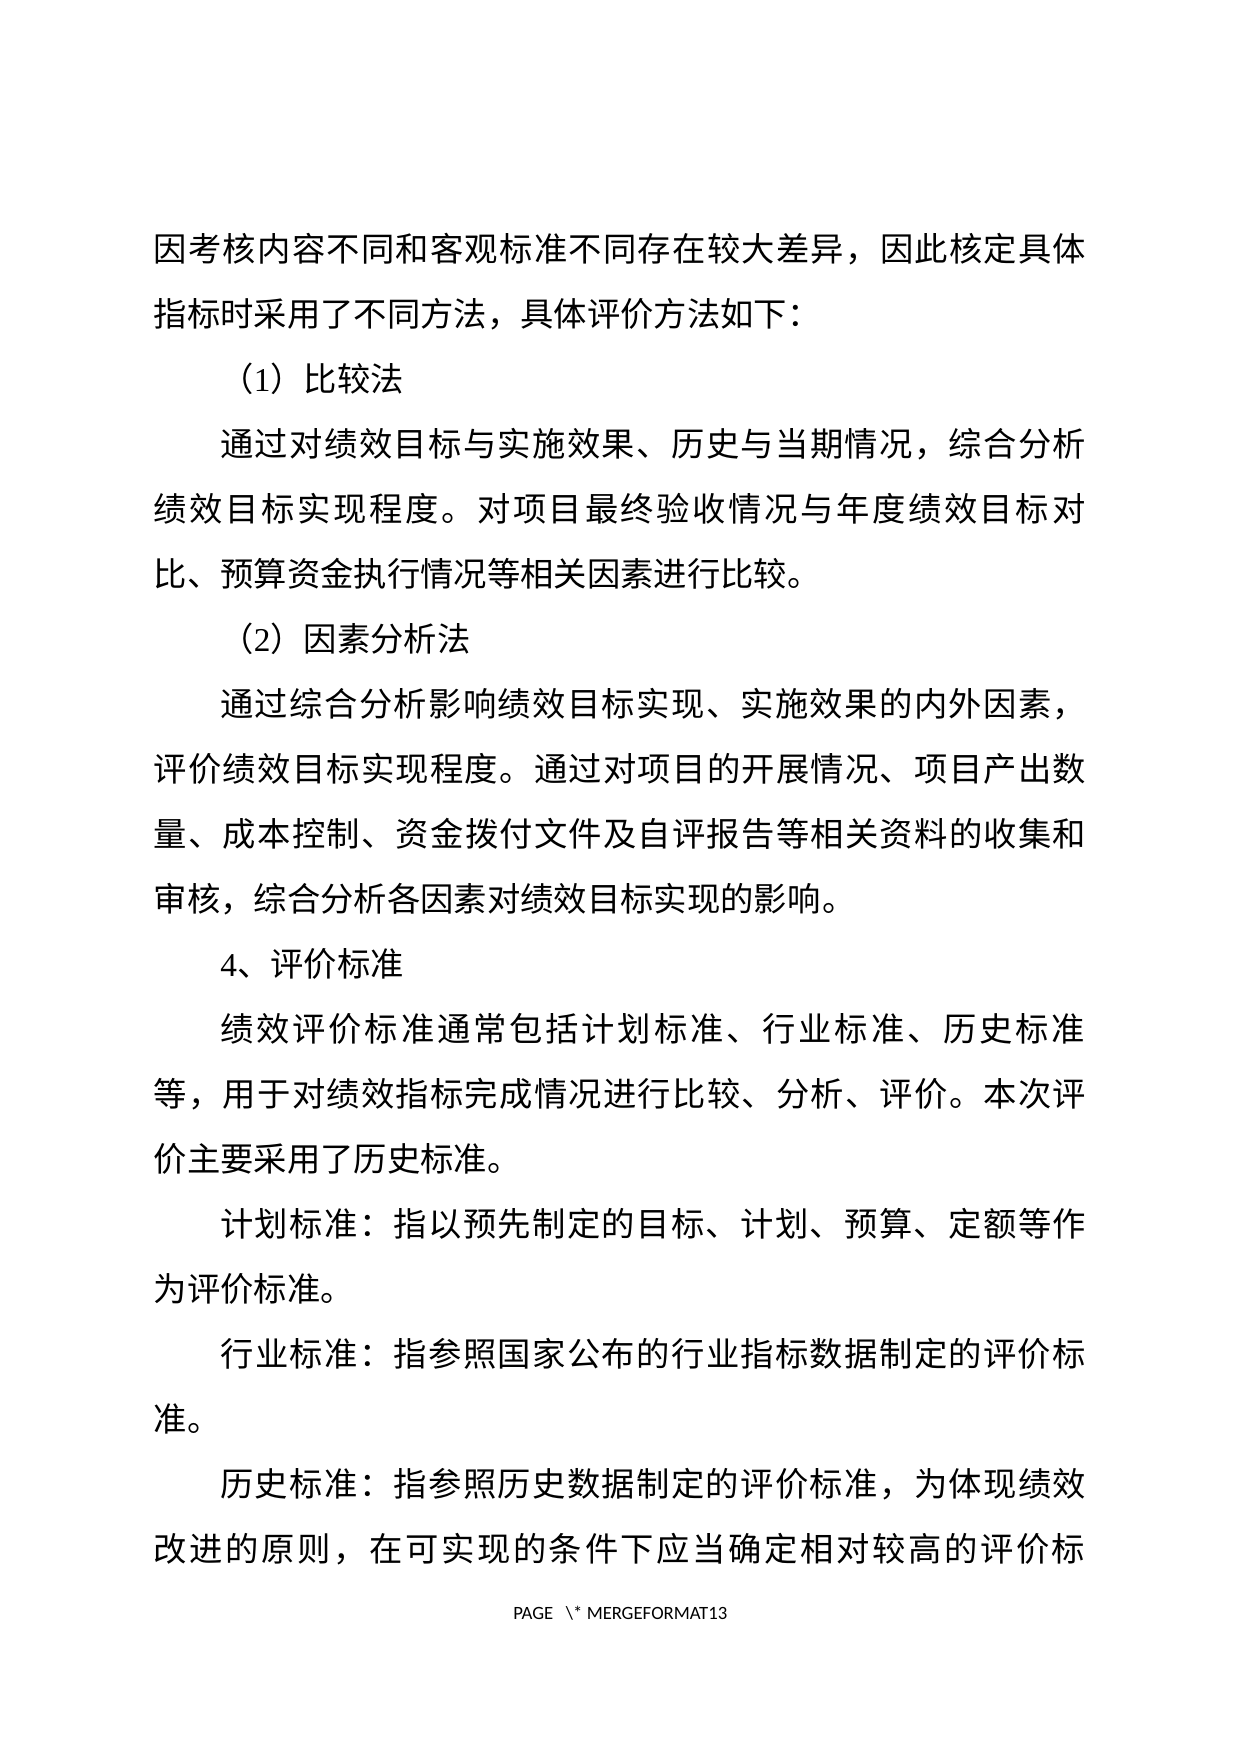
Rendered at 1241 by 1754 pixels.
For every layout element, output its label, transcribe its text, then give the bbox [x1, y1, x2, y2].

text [153, 1450, 1087, 1580]
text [153, 215, 1087, 345]
text 通过综合分析影响绩效目标实现、实施效果的内外因素，评价绩效目标实现程度。通过对项目的开展情况、项目产出数量、成本控制、资金拨付文件及自评报告等相关资料的收集和审核，综合分析各因素对绩效目标实现的影响。 [153, 670, 1087, 930]
text （1）比较法 [153, 345, 1087, 410]
text 通过对绩效目标与实施效果、历史与当期情况，综合分析绩效目标实现程度。对项目最终验收情况与年度绩效目标对比、预算资金执行情况等相关因素进行比较。 [153, 410, 1087, 605]
text 计划标准：指以预先制定的目标、计划、预算、定额等作为评价标准。 [153, 1190, 1087, 1320]
title 4、评价标准 [153, 930, 1087, 995]
text （2）因素分析法 [153, 605, 1087, 670]
text 行业标准：指参照国家公布的行业指标数据制定的评价标准。 [153, 1320, 1087, 1450]
text 绩效评价标准通常包括计划标准、行业标准、历史标准等，用于对绩效指标完成情况进行比较、分析、评价。本次评价主要采用了历史标准。 [153, 995, 1087, 1190]
